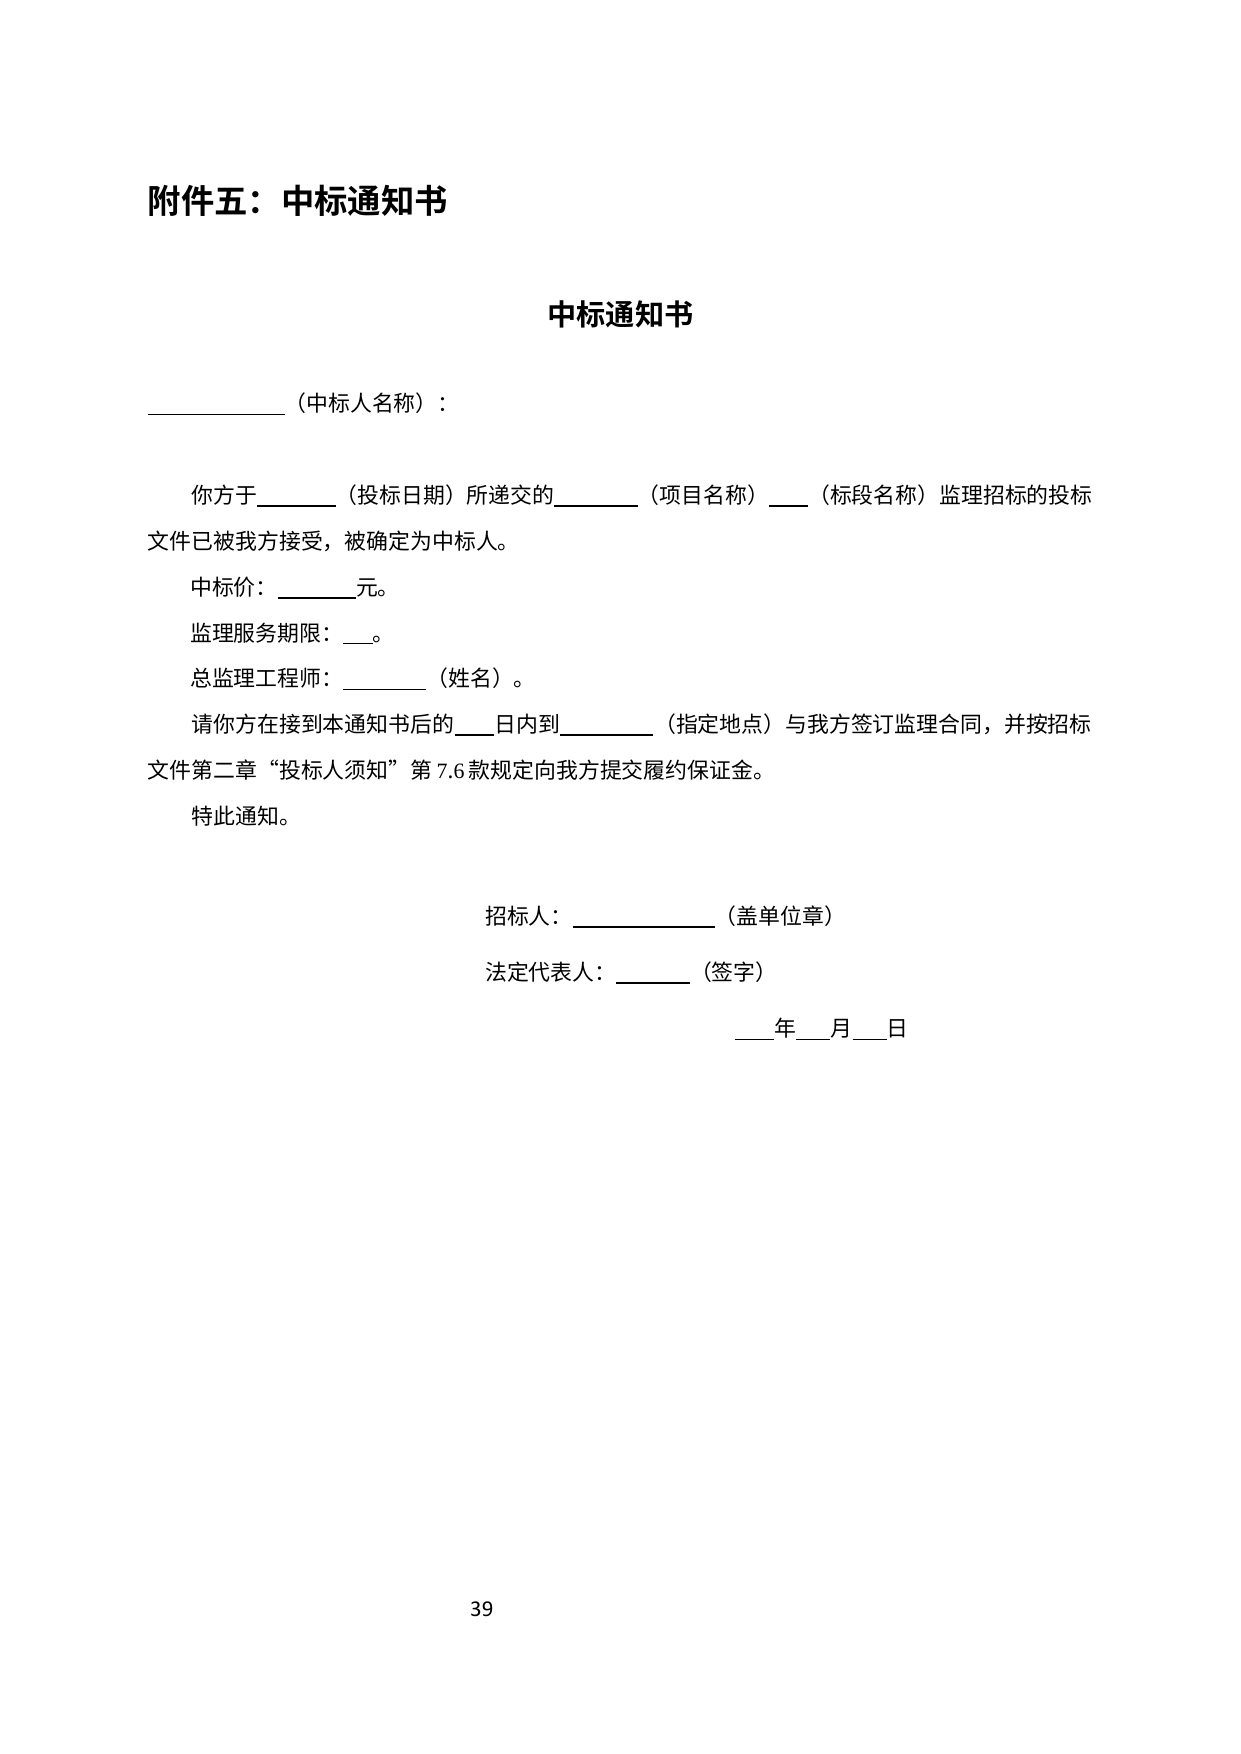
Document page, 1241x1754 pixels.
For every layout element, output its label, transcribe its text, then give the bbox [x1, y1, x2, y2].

text 监理服务期限： 。 [148, 604, 1092, 650]
text 中标价： 元。 [148, 558, 1092, 604]
text 请你方在接到本通知书后的 日内到 （指定地点）与我方签订监理合同，并按招标文件第二章“投标人须知”第7.6款规定向我方提交履约保证金。 [148, 696, 1092, 788]
text 年 月 日 [148, 992, 1092, 1048]
text （中标人名称）： [148, 375, 1092, 421]
text 招标人： （盖单位章） [148, 879, 1092, 936]
text 你方于 （投标日期）所递交的 （项目名称） （标段名称）监理招标的投标文件已被我方接受，被确定为中标人。 [148, 467, 1092, 558]
text 总监理工程师： （姓名）。 [148, 650, 1092, 696]
text 法定代表人： （签字） [148, 936, 1092, 992]
text 特此通知。 [148, 788, 1092, 833]
text 中标通知书 [148, 292, 1092, 333]
subtitle 附件五：中标通知书 [148, 175, 1092, 223]
